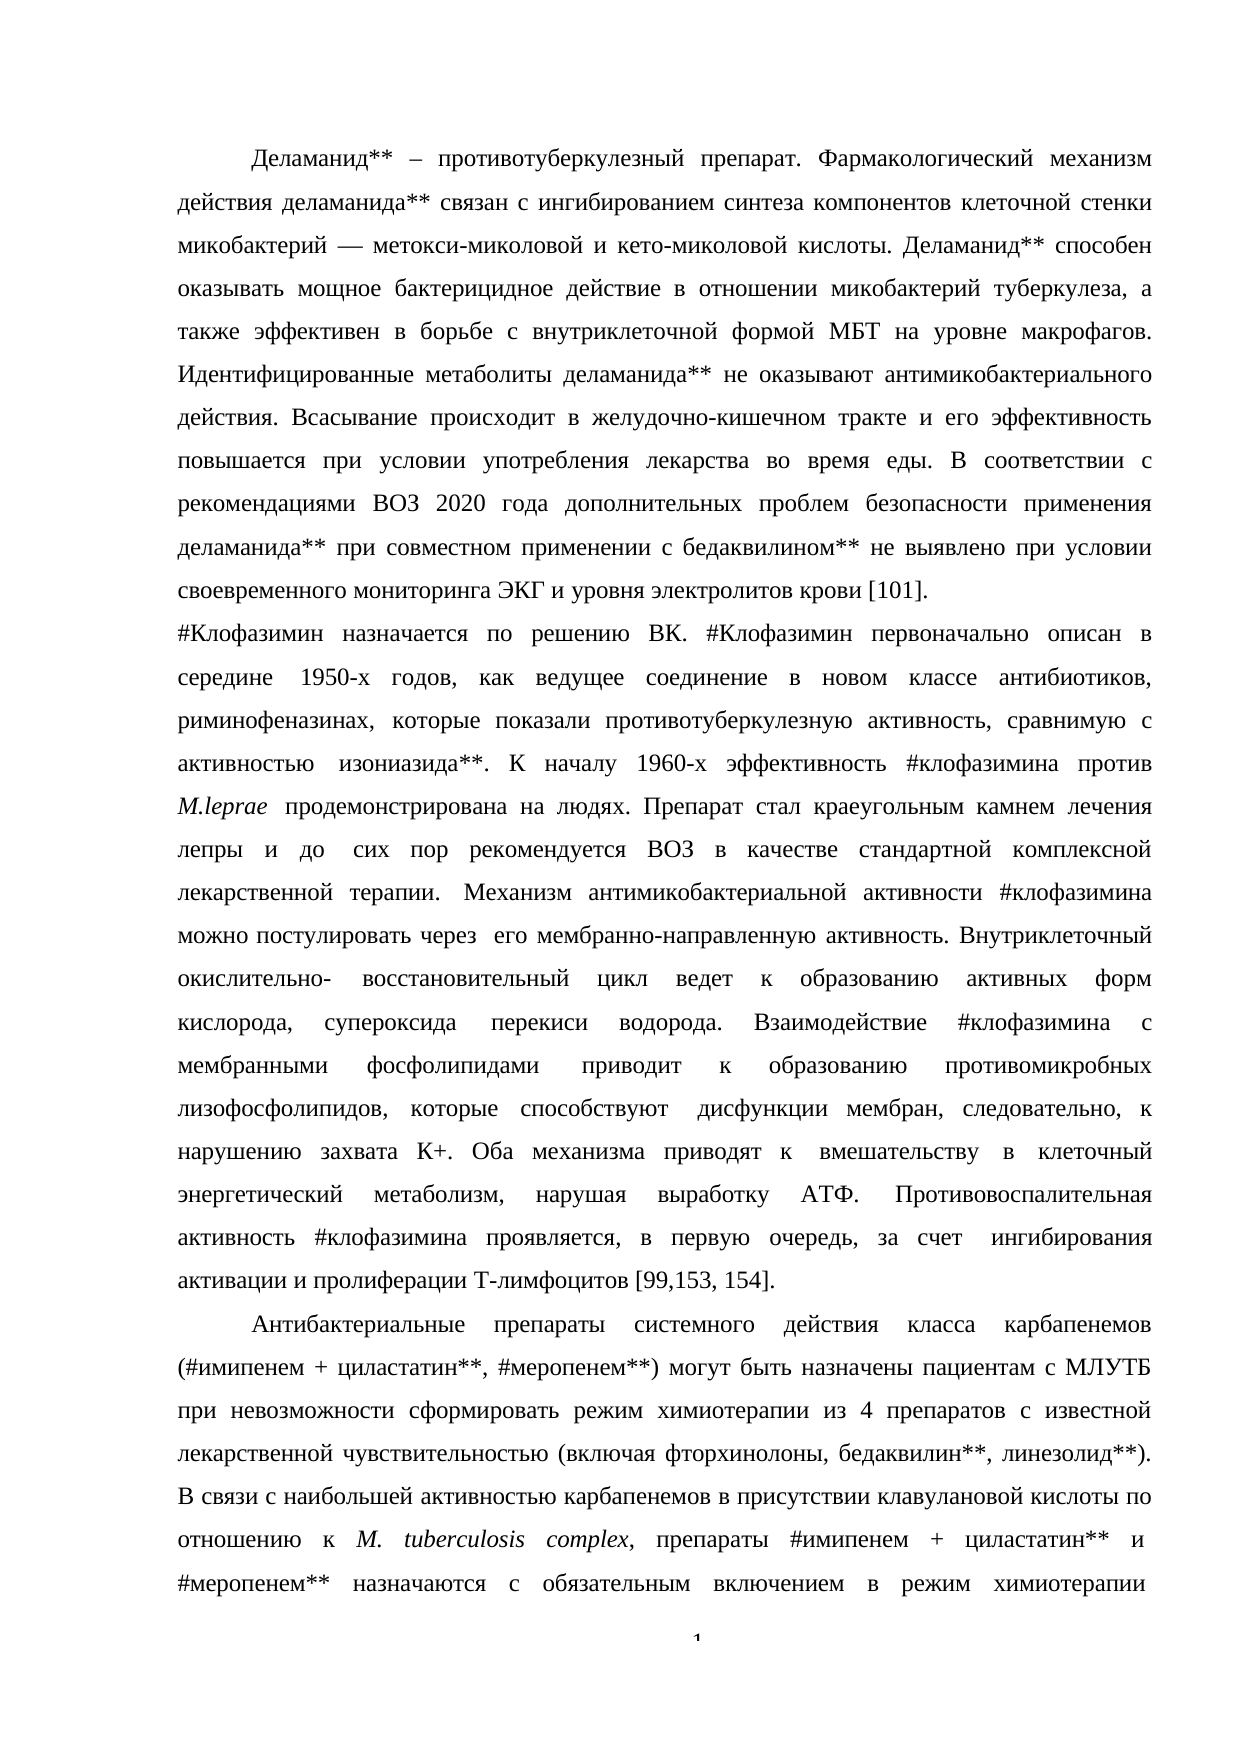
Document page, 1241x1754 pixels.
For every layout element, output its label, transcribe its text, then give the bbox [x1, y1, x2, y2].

text Деламанид** – противотуберкулезный препарат. Фармакологический механизм действия деламанида** связан с ингибированием синтеза компонентов клеточной стенки микобактерий — метокси-миколовой и кето-миколовой кислоты. Деламанид** способен оказывать мощное бактерицидное действие в отношении микобактерий туберкулеза, а также эффективен в борьбе с внутриклеточной формой МБТ на уровне макрофагов. Идентифицированные метаболиты деламанида** не оказывают антимикобактериального действия. Всасывание происходит в желудочно-кишечном тракте и его эффективность повышается при условии употребления лекарства во время еды. В соответствии с рекомендациями ВОЗ 2020 года дополнительных проблем безопасности применения деламанида** при совместном применении с бедаквилином** не выявлено при условии своевременного мониторинга ЭКГ и уровня электролитов крови [101]. [177, 143, 1152, 603]
text #меропенем** назначаются с обязательным включением в режим химиотерапии [177, 1568, 1163, 1597]
text #Клофазимин назначается по решению ВК. #Клофазимин первоначально описан в середине 1950-х годов, как ведущее соединение в новом классе антибиотиков, риминофеназинах, которые показали противотуберкулезную активность, сравнимую с активностью изониазида**. К началу 1960-х эффективность #клофазимина против M.leprae продемонстрирована на людях. Препарат стал краеугольным камнем лечения лепры и до сих пор рекомендуется ВОЗ в качестве стандартной комплексной лекарственной терапии. Механизм антимикобактериальной активности #клофазимина можно постулировать через его мембранно-направленную активность. Внутриклеточный окислительно- восстановительный цикл ведет к образованию активных форм кислорода, супероксида перекиси водорода. Взаимодействие #клофазимина с мембранными фосфолипидами приводит к образованию противомикробных лизофосфолипидов, которые способствуют дисфункции мембран, следовательно, к нарушению захвата К+. Оба механизма приводят к вмешательству в клеточный энергетический метаболизм, нарушая выработку АТФ. Противовоспалительная активность #клофазимина проявляется, в первую очередь, за счет ингибирования активации и пролиферации Т-лимфоцитов [99,153, 154]. [177, 618, 1152, 1294]
text Антибактериальные препараты системного действия класса карбапенемов (#имипенем + циластатин**, #меропенем**) могут быть назначены пациентам с МЛУТБ при невозможности сформировать режим химиотерапии из 4 препаратов с известной лекарственной чувствительностью (включая фторхинолоны, бедаквилин**, линезолид**). В связи с наибольшей активностью карбапенемов в присутствии клавулановой кислоты по отношению к M. tuberculosis complex, препараты #имипенем + циластатин** и [177, 1309, 1152, 1553]
